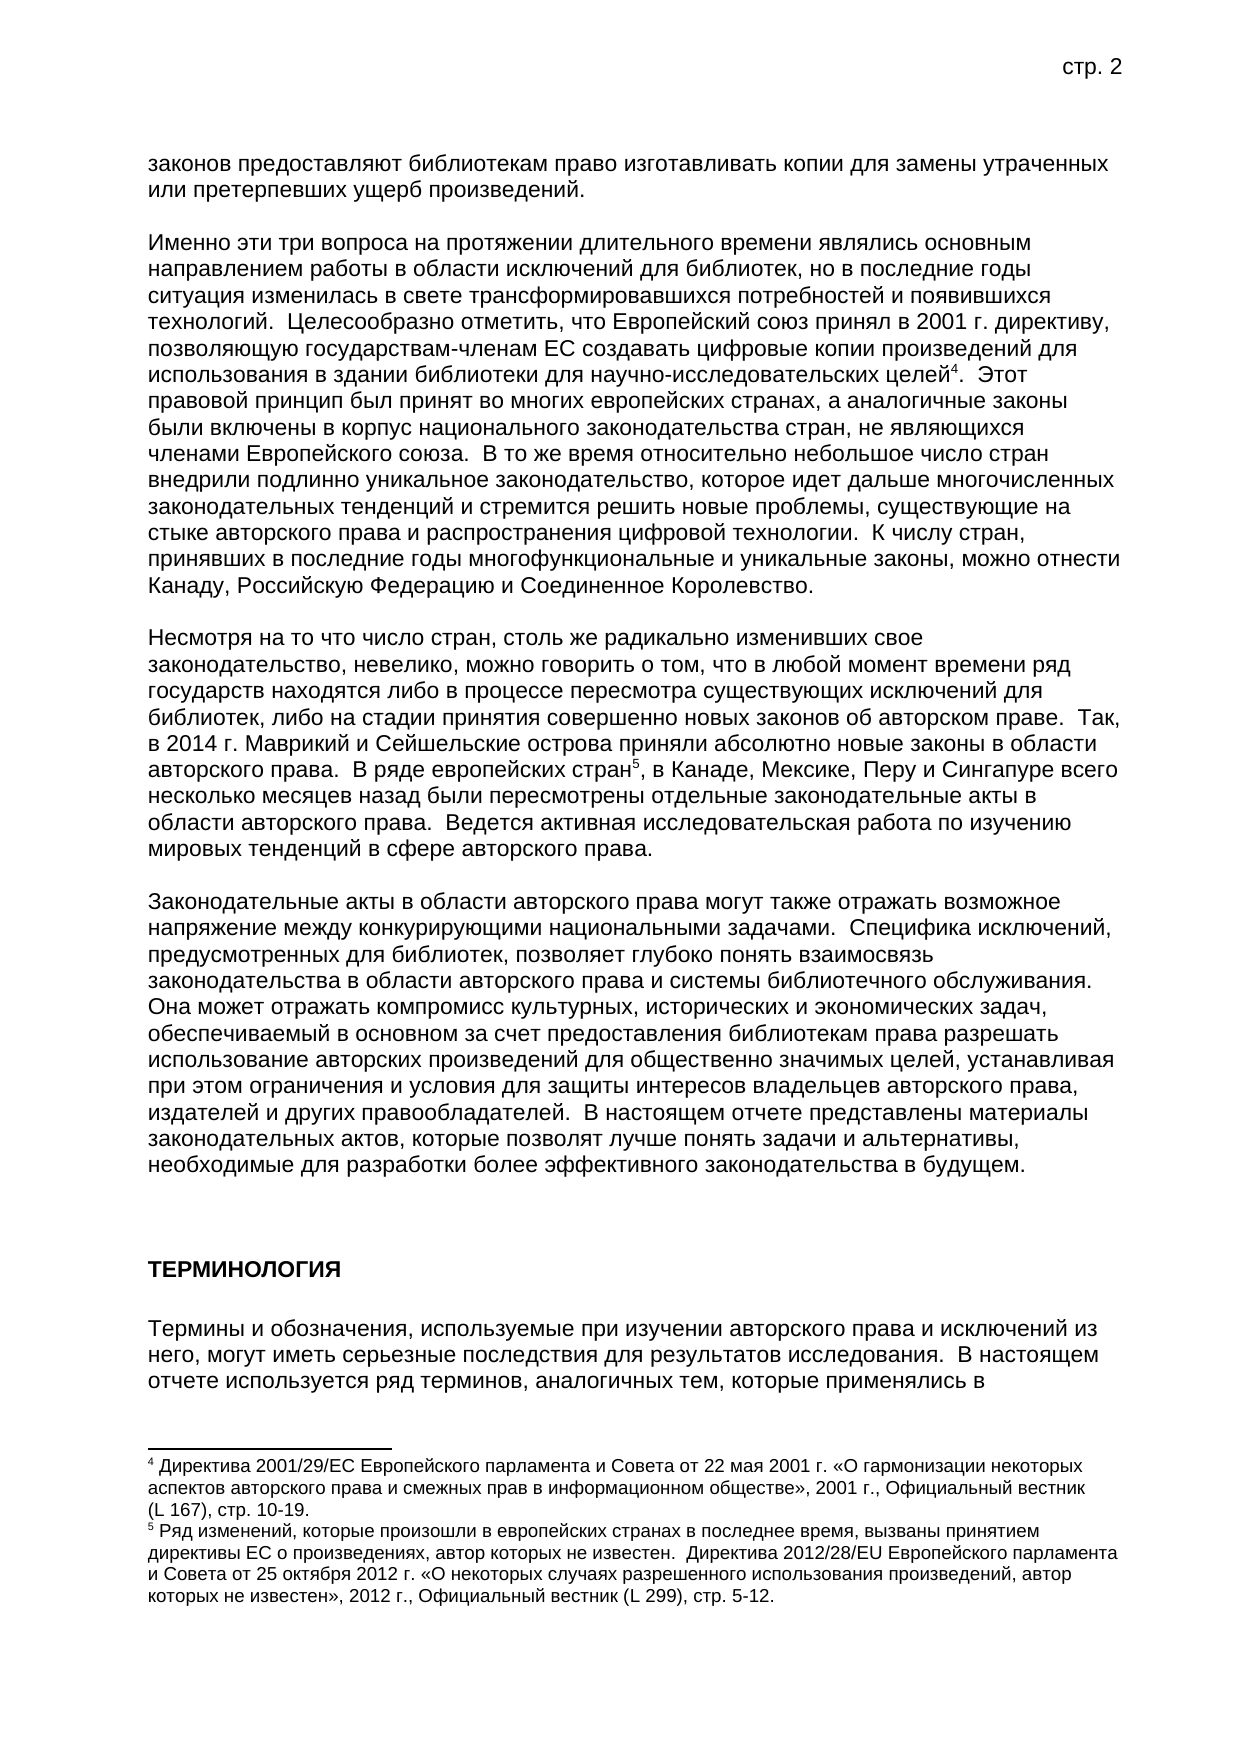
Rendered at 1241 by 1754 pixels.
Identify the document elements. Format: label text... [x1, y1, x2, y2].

text Несмотря на то что число стран, столь же радикально изменивших свое законодательство, невелико, можно говорить о том, что в любой момент времени ряд государств находятся либо в процессе пересмотра существующих исключений для библиотек, либо на стадии принятия совершенно новых законов об авторском праве. Так, в 2014 г. Маврикий и Сейшельские острова приняли абсолютно новые законы в области авторского права. В ряде европейских стран, в Канаде, Мексике, Перу и Сингапуре всего несколько месяцев назад были пересмотрены отдельные законодательные акты в области авторского права. Ведется активная исследовательская работа по изучению мировых тенденций в сфере авторского права. [148, 624, 1122, 862]
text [148, 150, 1122, 203]
text Терминология [148, 1256, 1122, 1282]
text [148, 1314, 1122, 1393]
text Законодательные акты в области авторского права могут также отражать возможное напряжение между конкурирующими национальными задачами. Специфика исключений, предусмотренных для библиотек, позволяет глубоко понять взаимосвязь законодательства в области авторского права и системы библиотечного обслуживания. Она может отражать компромисс культурных, исторических и экономических задач, обеспечиваемый в основном за счет предоставления библиотекам права разрешать использование авторских произведений для общественно значимых целей, устанавливая при этом ограничения и условия для защиты интересов владельцев авторского права, издателей и других правообладателей. В настоящем отчете представлены материалы законодательных актов, которые позволят лучше понять задачи и альтернативы, необходимые для разработки более эффективного законодательства в будущем. [148, 888, 1122, 1178]
text Именно эти три вопроса на протяжении длительного времени являлись основным направлением работы в области исключений для библиотек, но в последние годы ситуация изменилась в свете трансформировавшихся потребностей и появившихся технологий. Целесообразно отметить, что Европейский союз принял в 2001 г. директиву, позволяющую государствам-членам ЕС создавать цифровые копии произведений для использования в здании библиотеки для научно-исследовательских целей. Этот правовой принцип был принят во многих европейских странах, а аналогичные законы были включены в корпус национального законодательства стран, не являющихся членами Европейского союза. В то же время относительно небольшое число стран внедрили подлинно уникальное законодательство, которое идет дальше многочисленных законодательных тенденций и стремится решить новые проблемы, существующие на стыке авторского права и распространения цифровой технологии. К числу стран, принявших в последние годы многофункциональные и уникальные законы, можно отнести Канаду, Российскую Федерацию и Соединенное Королевство. [148, 229, 1122, 598]
